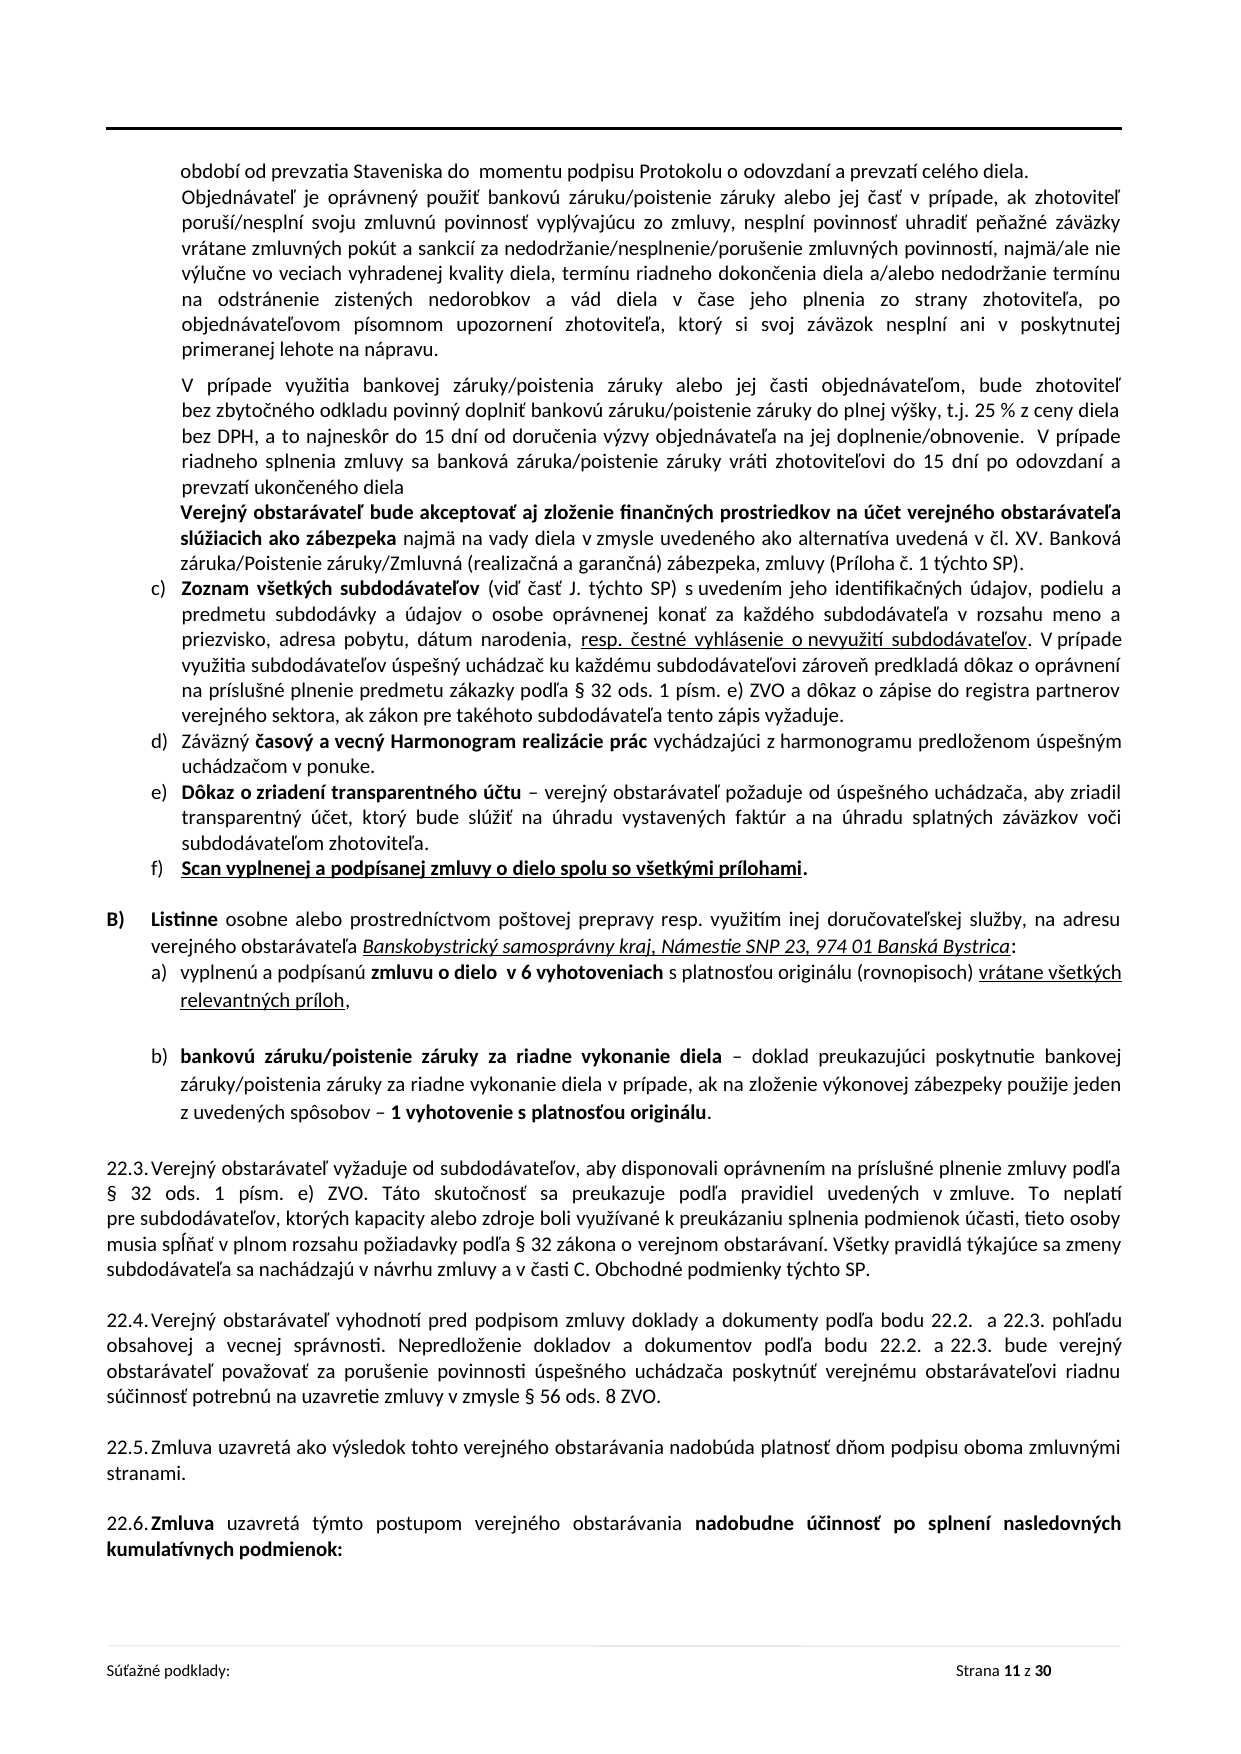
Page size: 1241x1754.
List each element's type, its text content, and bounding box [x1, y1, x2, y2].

list Zmluva uzavretá týmto postupom verejného obstarávania nadobudne účinnosť po splnení nasledovných kumulatívnych podmienok: [106, 1511, 1122, 1561]
list Listinne osobne alebo prostredníctvom poštovej prepravy resp. využitím inej doručovateľskej služby, na adresu verejného obstarávateľa Banskobystrický samosprávny kraj, Námestie SNP 23, 974 01 Banská Bystrica: [106, 906, 1122, 959]
list Dôkaz o zriadení transparentného účtu – verejný obstarávateľ požaduje od úspešného uchádzača, aby zriadil transparentný účet, ktorý bude slúžiť na úhradu vystavených faktúr a na úhradu splatných záväzkov voči subdodávateľom zhotoviteľa. [151, 779, 1122, 855]
list Verejný obstarávateľ vyhodnotí pred podpisom zmluvy doklady a dokumenty podľa bodu 22.2. a 22.3. pohľadu obsahovej a vecnej správnosti. Nepredloženie dokladov a dokumentov podľa bodu 22.2. a 22.3. bude verejný obstarávateľ považovať za porušenie povinnosti úspešného uchádzača poskytnúť verejnému obstarávateľovi riadnu súčinnosť potrebnú na uzavretie zmluvy v zmysle § 56 ods. 8 ZVO. [106, 1307, 1122, 1409]
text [180, 159, 1122, 184]
list vyplnenú a podpísanú zmluvu o dielo v 6 vyhotoveniach s platnosťou originálu (rovnopisoch) vrátane všetkých relevantných príloh, [151, 959, 1122, 1013]
list Scan vyplnenej a podpísanej zmluvy o dielo spolu so všetkými prílohami. [151, 855, 1122, 881]
list Zoznam všetkých subdodávateľov (viď časť J. týchto SP) s uvedením jeho identifikačných údajov, podielu a predmetu subdodávky a údajov o osobe oprávnenej konať za každého subdodávateľa v rozsahu meno a priezvisko, adresa pobytu, dátum narodenia, resp. čestné vyhlásenie o nevyužití subdodávateľov. V prípade využitia subdodávateľov úspešný uchádzač ku každému subdodávateľovi zároveň predkladá dôkaz o oprávnení na príslušné plnenie predmetu zákazky podľa § 32 ods. 1 písm. e) ZVO a dôkaz o zápise do registra partnerov verejného sektora, ak zákon pre takéhoto subdodávateľa tento zápis vyžaduje. [151, 576, 1122, 728]
list Záväzný časový a vecný Harmonogram realizácie prác vychádzajúci z harmonogramu predloženom úspešným uchádzačom v ponuke. [151, 728, 1122, 779]
text Objednávateľ je oprávnený použiť bankovú záruku/poistenie záruky alebo jej časť v prípade, ak zhotoviteľ poruší/nesplní svoju zmluvnú povinnosť vyplývajúcu zo zmluvy, nesplní povinnosť uhradiť peňažné záväzky vrátane zmluvných pokút a sankcií za nedodržanie/nesplnenie/porušenie zmluvných povinností, najmä/ale nie výlučne vo veciach vyhradenej kvality diela, termínu riadneho dokončenia diela a/alebo nedodržanie termínu na odstránenie zistených nedorobkov a vád diela v čase jeho plnenia zo strany zhotoviteľa, po objednávateľovom písomnom upozornení zhotoviteľa, ktorý si svoj záväzok nesplní ani v poskytnutej primeranej lehote na nápravu. [181, 184, 1122, 362]
list Verejný obstarávateľ vyžaduje od subdodávateľov, aby disponovali oprávnením na príslušné plnenie zmluvy podľa § 32 ods. 1 písm. e) ZVO. Táto skutočnosť sa preukazuje podľa pravidiel uvedených v zmluve. To neplatí pre subdodávateľov, ktorých kapacity alebo zdroje boli využívané k preukázaniu splnenia podmienok účasti, tieto osoby musia spĺňať v plnom rozsahu požiadavky podľa § 32 zákona o verejnom obstarávaní. Všetky pravidlá týkajúce sa zmeny subdodávateľa sa nachádzajú v návrhu zmluvy a v časti C. Obchodné podmienky týchto SP. [106, 1155, 1122, 1282]
list Zmluva uzavretá ako výsledok tohto verejného obstarávania nadobúda platnosť dňom podpisu oboma zmluvnými stranami. [106, 1434, 1122, 1485]
list bankovú záruku/poistenie záruky za riadne vykonanie diela – doklad preukazujúci poskytnutie bankovej záruky/poistenia záruky za riadne vykonanie diela v prípade, ak na zloženie výkonovej zábezpeky použije jeden z uvedených spôsobov – 1 vyhotovenie s platnosťou originálu. [151, 1043, 1122, 1124]
text V prípade využitia bankovej záruky/poistenia záruky alebo jej časti objednávateľom, bude zhotoviteľ bez zbytočného odkladu povinný doplniť bankovú záruku/poistenie záruky do plnej výšky, t.j. 25 % z ceny diela bez DPH, a to najneskôr do 15 dní od doručenia výzvy objednávateľa na jej doplnenie/obnovenie. V prípade riadneho splnenia zmluvy sa banková záruka/poistenie záruky vráti zhotoviteľovi do 15 dní po odovzdaní a prevzatí ukončeného diela [181, 372, 1122, 499]
text Verejný obstarávateľ bude akceptovať aj zloženie finančných prostriedkov na účet verejného obstarávateľa slúžiacich ako zábezpeka najmä na vady diela v zmysle uvedeného ako alternatíva uvedená v čl. XV. Banková záruka/Poistenie záruky/Zmluvná (realizačná a garančná) zábezpeka, zmluvy (Príloha č. 1 týchto SP). [180, 499, 1122, 576]
